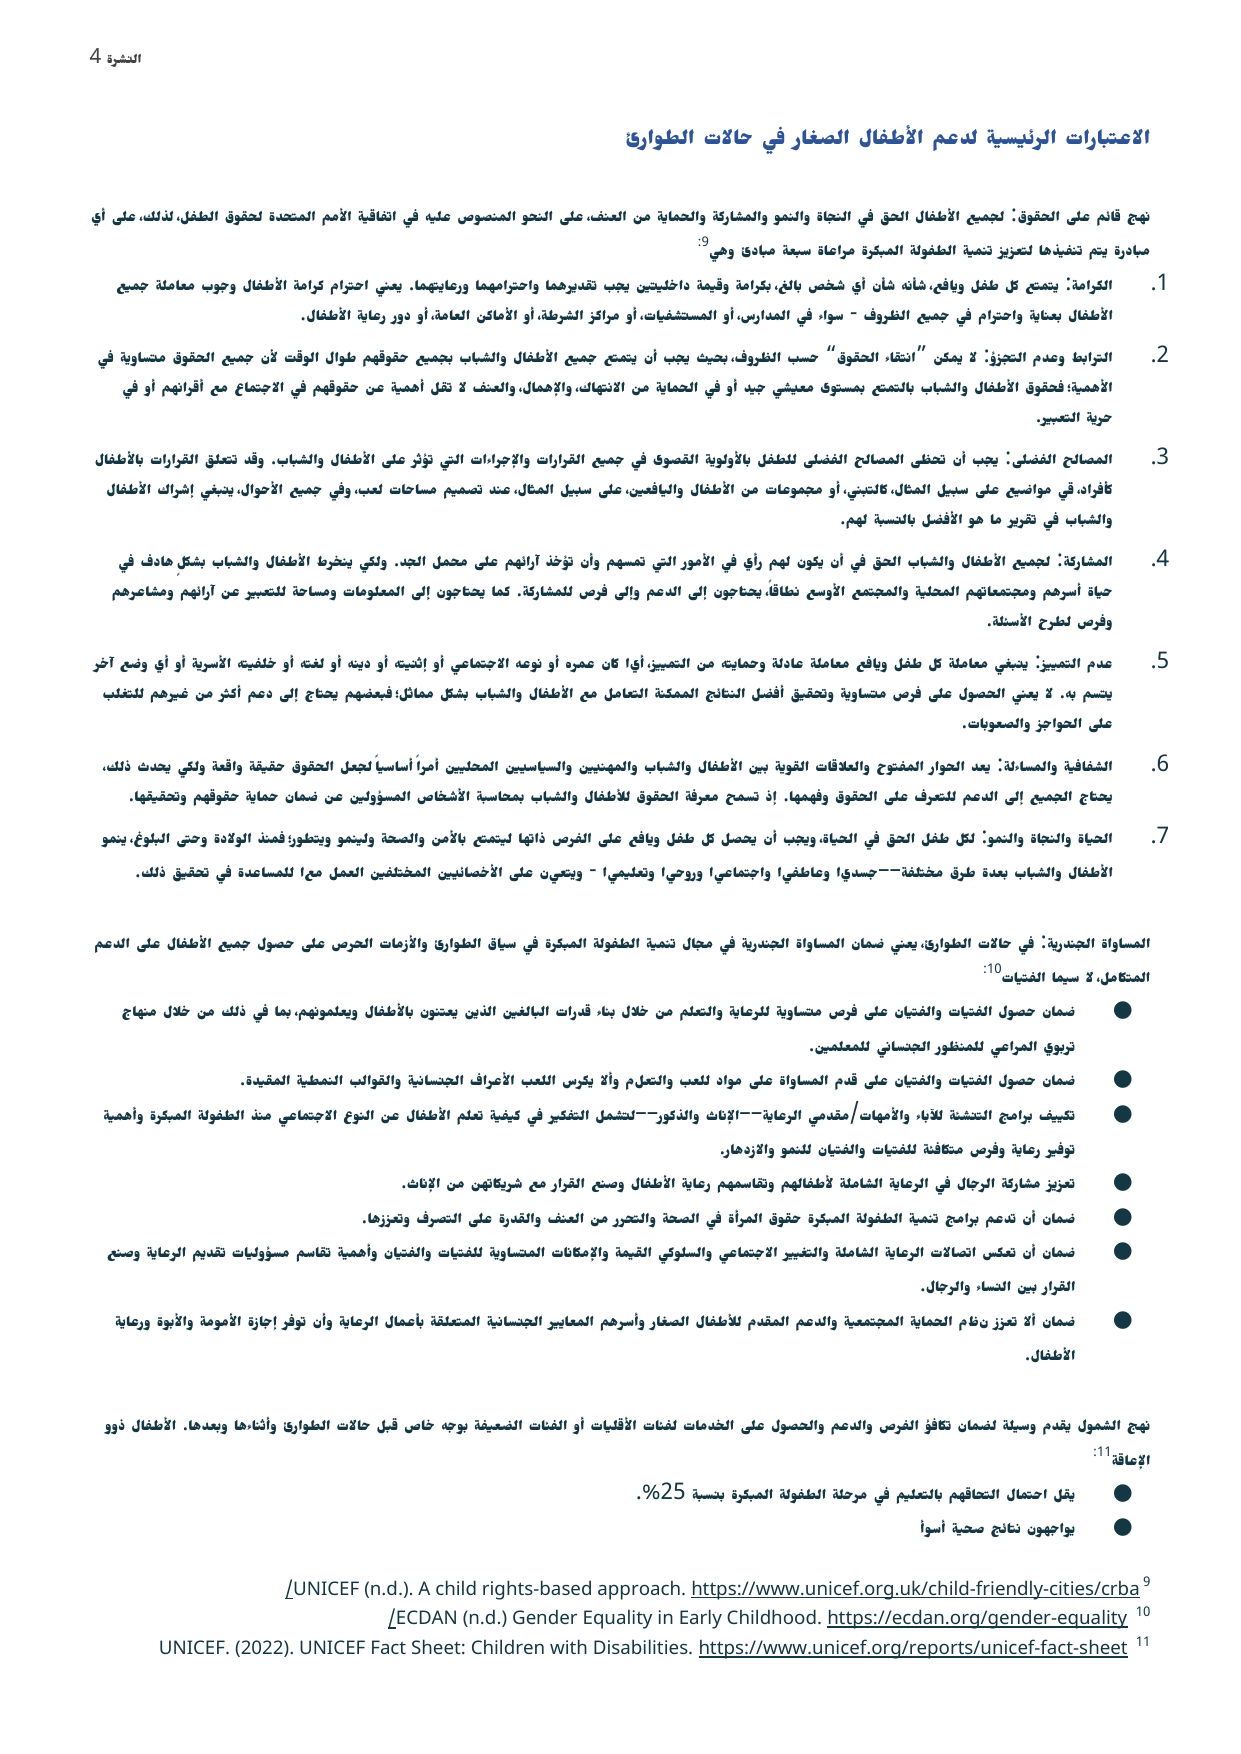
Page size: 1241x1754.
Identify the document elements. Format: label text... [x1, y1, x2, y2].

list . [90, 1065, 1113, 1095]
list : –– - . [90, 823, 1150, 887]
list : . . [90, 648, 1150, 738]
list / –– –– . [90, 1099, 1113, 1164]
list . [90, 1237, 1113, 1301]
text : : [90, 201, 1150, 265]
text . : [90, 1410, 1150, 1474]
list : . . [90, 751, 1150, 810]
list . [90, 1202, 1113, 1232]
list . [90, 1168, 1113, 1198]
list : . . . [90, 546, 1150, 636]
list : . - . [90, 269, 1150, 329]
list 25%. [90, 1479, 1113, 1509]
list : . . [90, 444, 1150, 534]
list : ” “ . [90, 342, 1150, 431]
text : : [90, 927, 1150, 992]
list . [90, 996, 1113, 1061]
list . [90, 1306, 1113, 1370]
